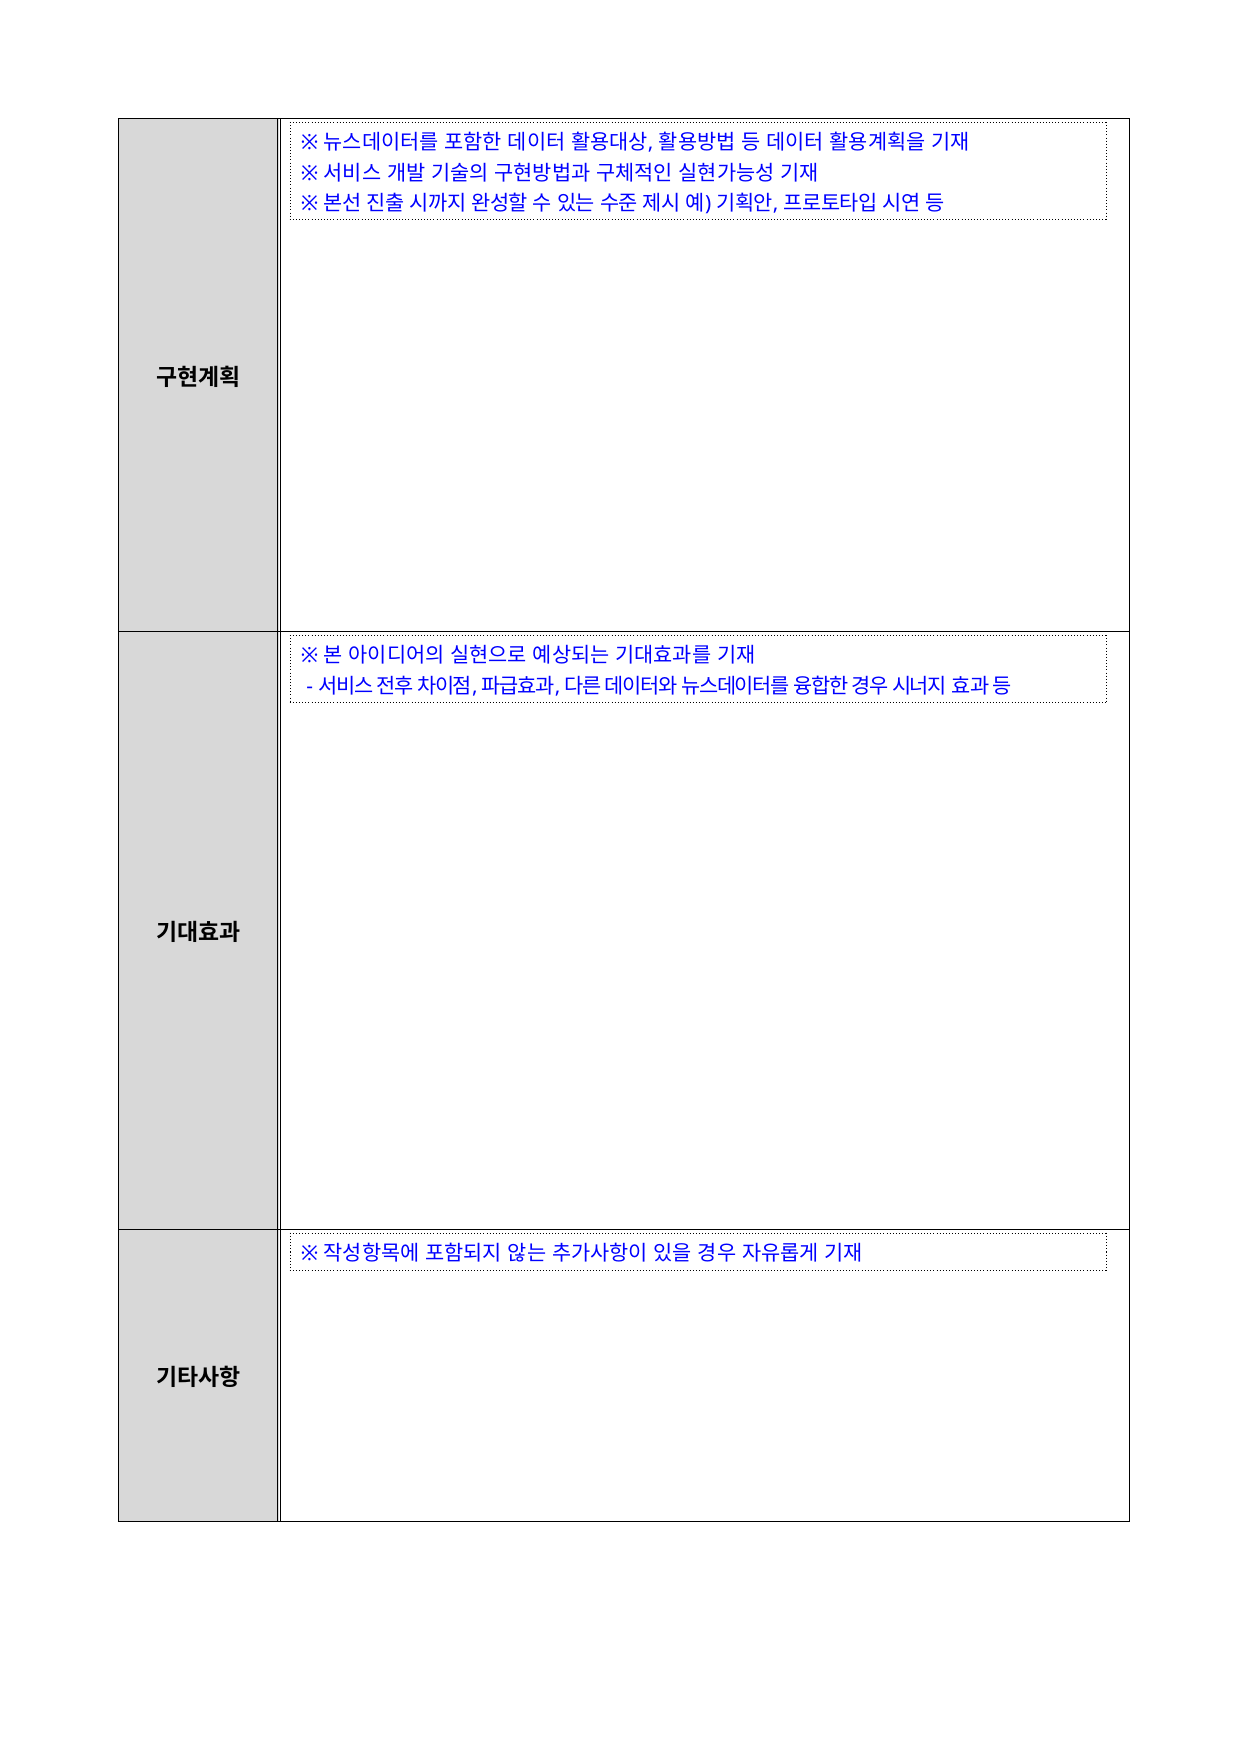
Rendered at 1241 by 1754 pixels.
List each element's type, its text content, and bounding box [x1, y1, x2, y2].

table_cell 구현계획 [119, 119, 277, 631]
table_cell 기타사항 [119, 1230, 277, 1521]
table_cell 기대효과 [119, 632, 277, 1229]
table_cell [281, 119, 1129, 631]
table_cell [281, 1230, 1129, 1521]
table_cell [281, 632, 1129, 1229]
